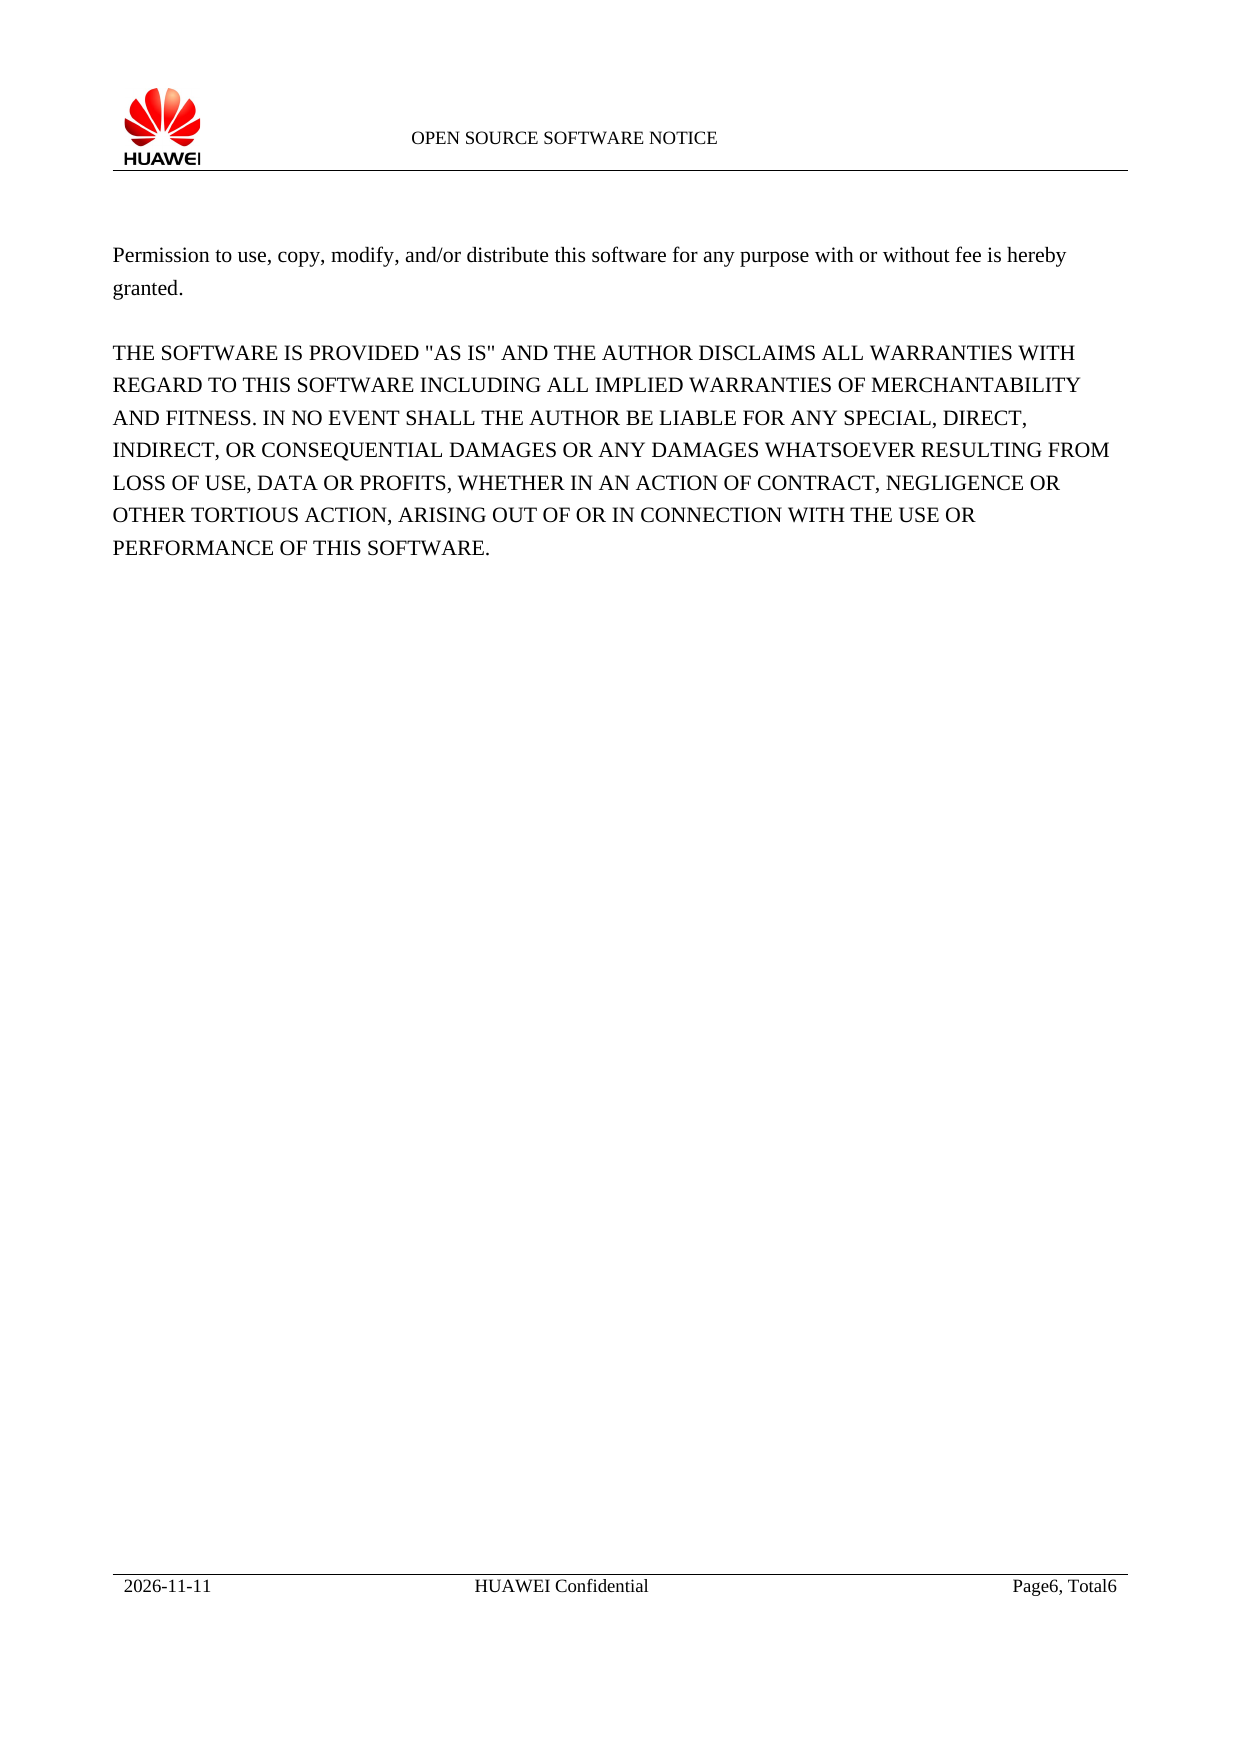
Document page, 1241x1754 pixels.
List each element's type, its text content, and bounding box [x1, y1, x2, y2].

picture [124, 88, 201, 165]
